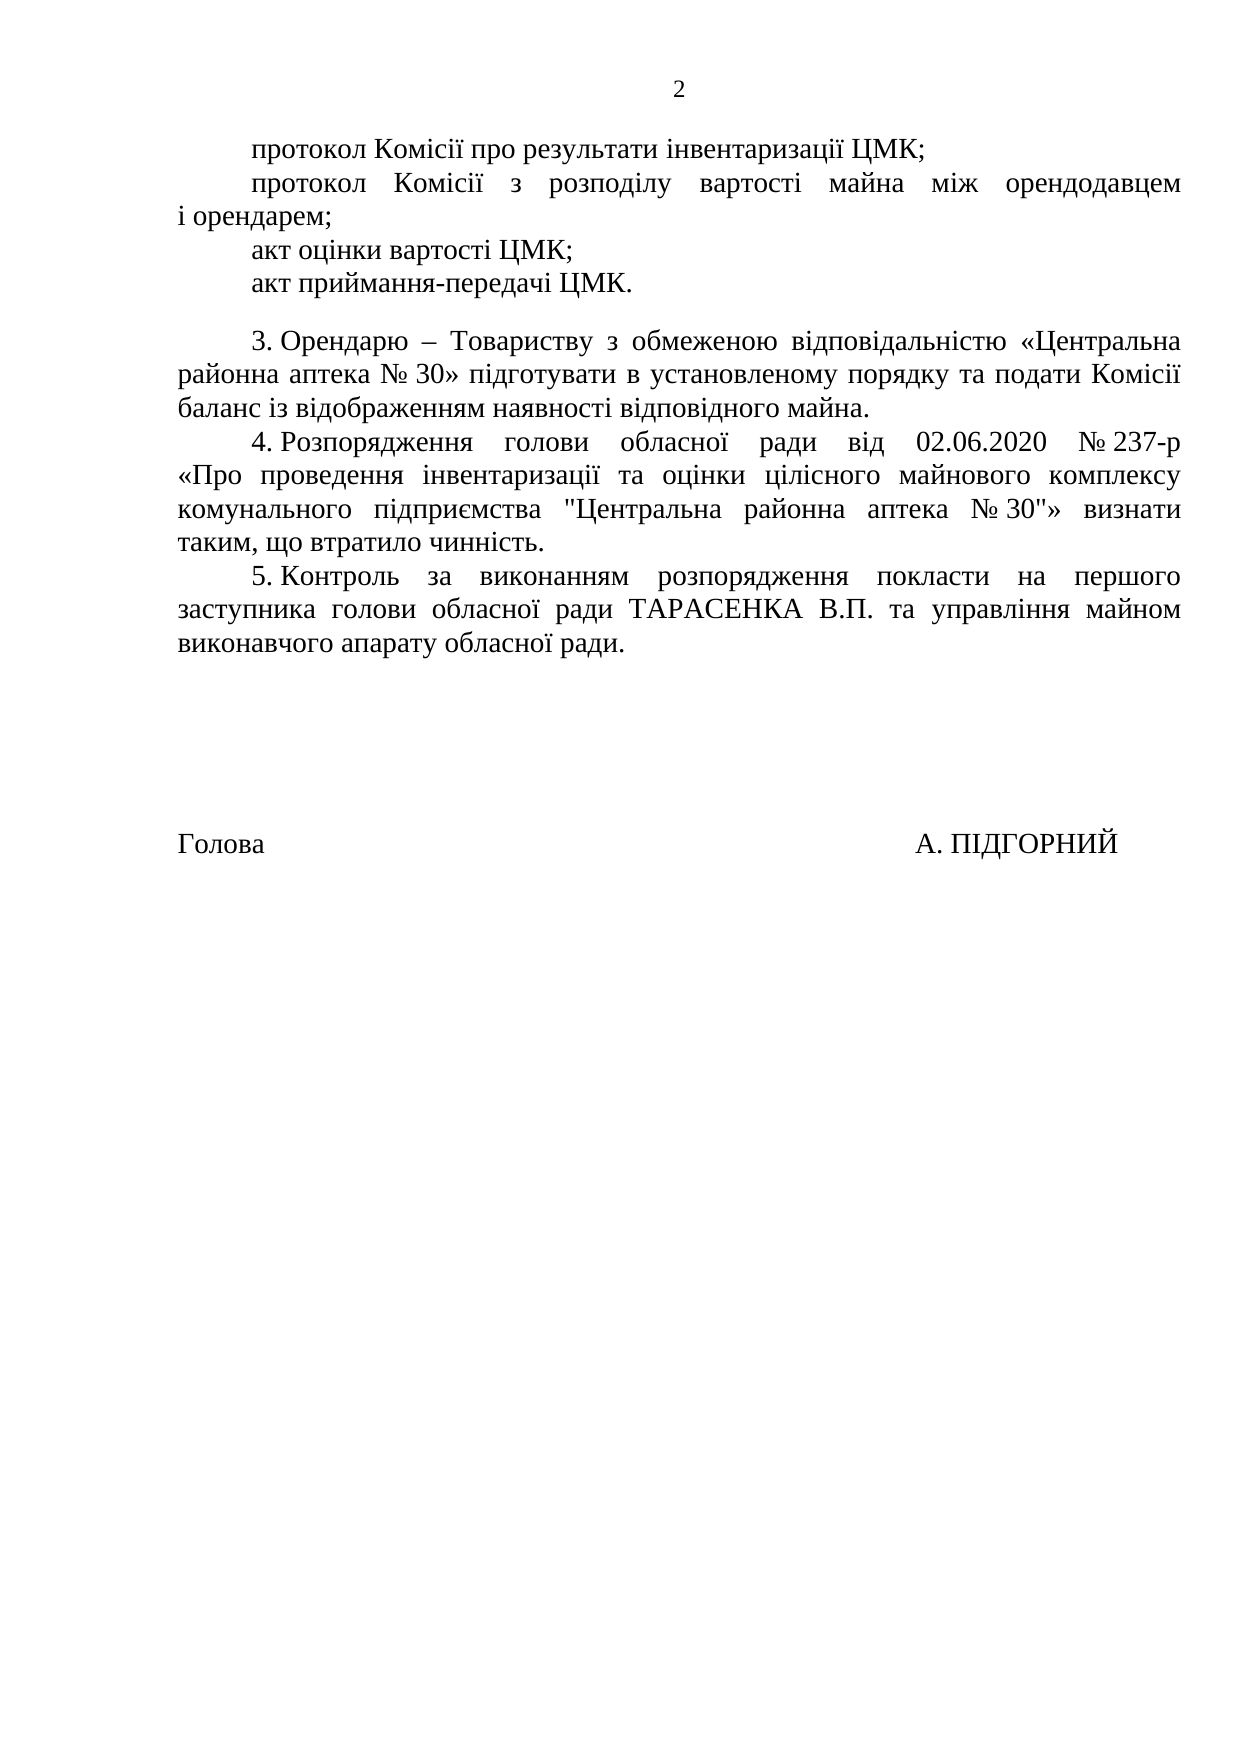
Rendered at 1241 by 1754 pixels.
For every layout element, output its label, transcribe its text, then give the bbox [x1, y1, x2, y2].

text протокол Комісії з розподілу вартості майна між орендодавцем і орендарем; [177, 165, 1181, 232]
text Голова А. ПІДГОРНИЙ [177, 826, 1181, 860]
text акт приймання-передачі ЦМК. [177, 266, 1181, 299]
text протокол Комісії про результати інвентаризації ЦМК; [177, 131, 1181, 165]
text акт оцінки вартості ЦМК; [177, 232, 1181, 266]
text 4. Розпорядження голови обласної ради від 02.06.2020 № 237-р «Про проведення інвентаризації та оцінки цілісного майнового комплексу комунального підприємства "Центральна районна аптека № 30"» визнати таким, що втратило чинність. [177, 424, 1181, 558]
text 5. Контроль за виконанням розпорядження покласти на першого заступника голови обласної ради ТАРАСЕНКА В.П. та управління майном виконавчого апарату обласної ради. [177, 558, 1181, 658]
text 3. Орендарю – Товариству з обмеженою відповідальністю «Центральна районна аптека № 30» підготувати в установленому порядку та подати Комісії баланс із відображенням наявності відповідного майна. [177, 323, 1181, 424]
